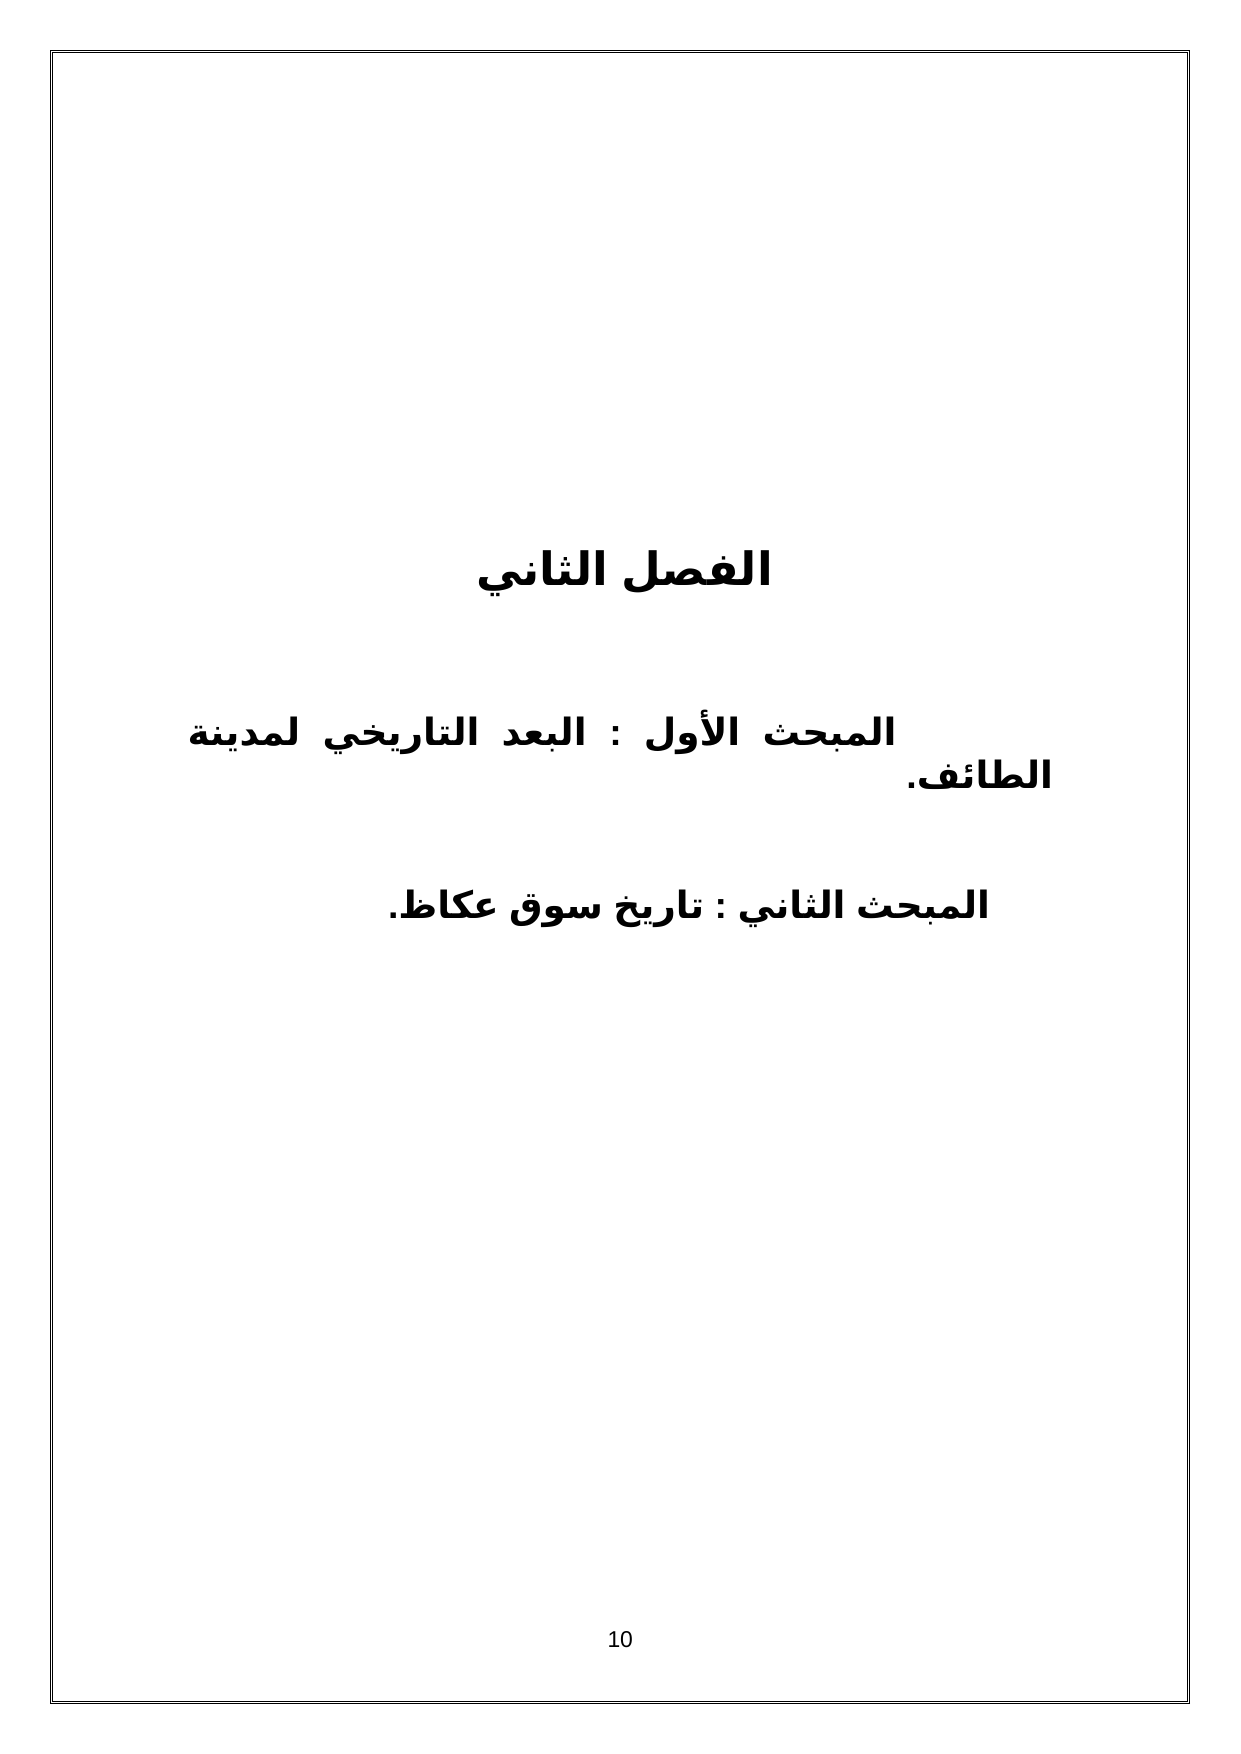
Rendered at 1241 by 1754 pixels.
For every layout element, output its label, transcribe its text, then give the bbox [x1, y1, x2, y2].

text المبحث الأول : البعد التاريخي لمدينة الطائف. [187, 711, 1053, 797]
text المبحث الثاني : تاريخ سوق عكاظ. [187, 883, 1053, 926]
text الفصل الثاني [187, 543, 1053, 595]
